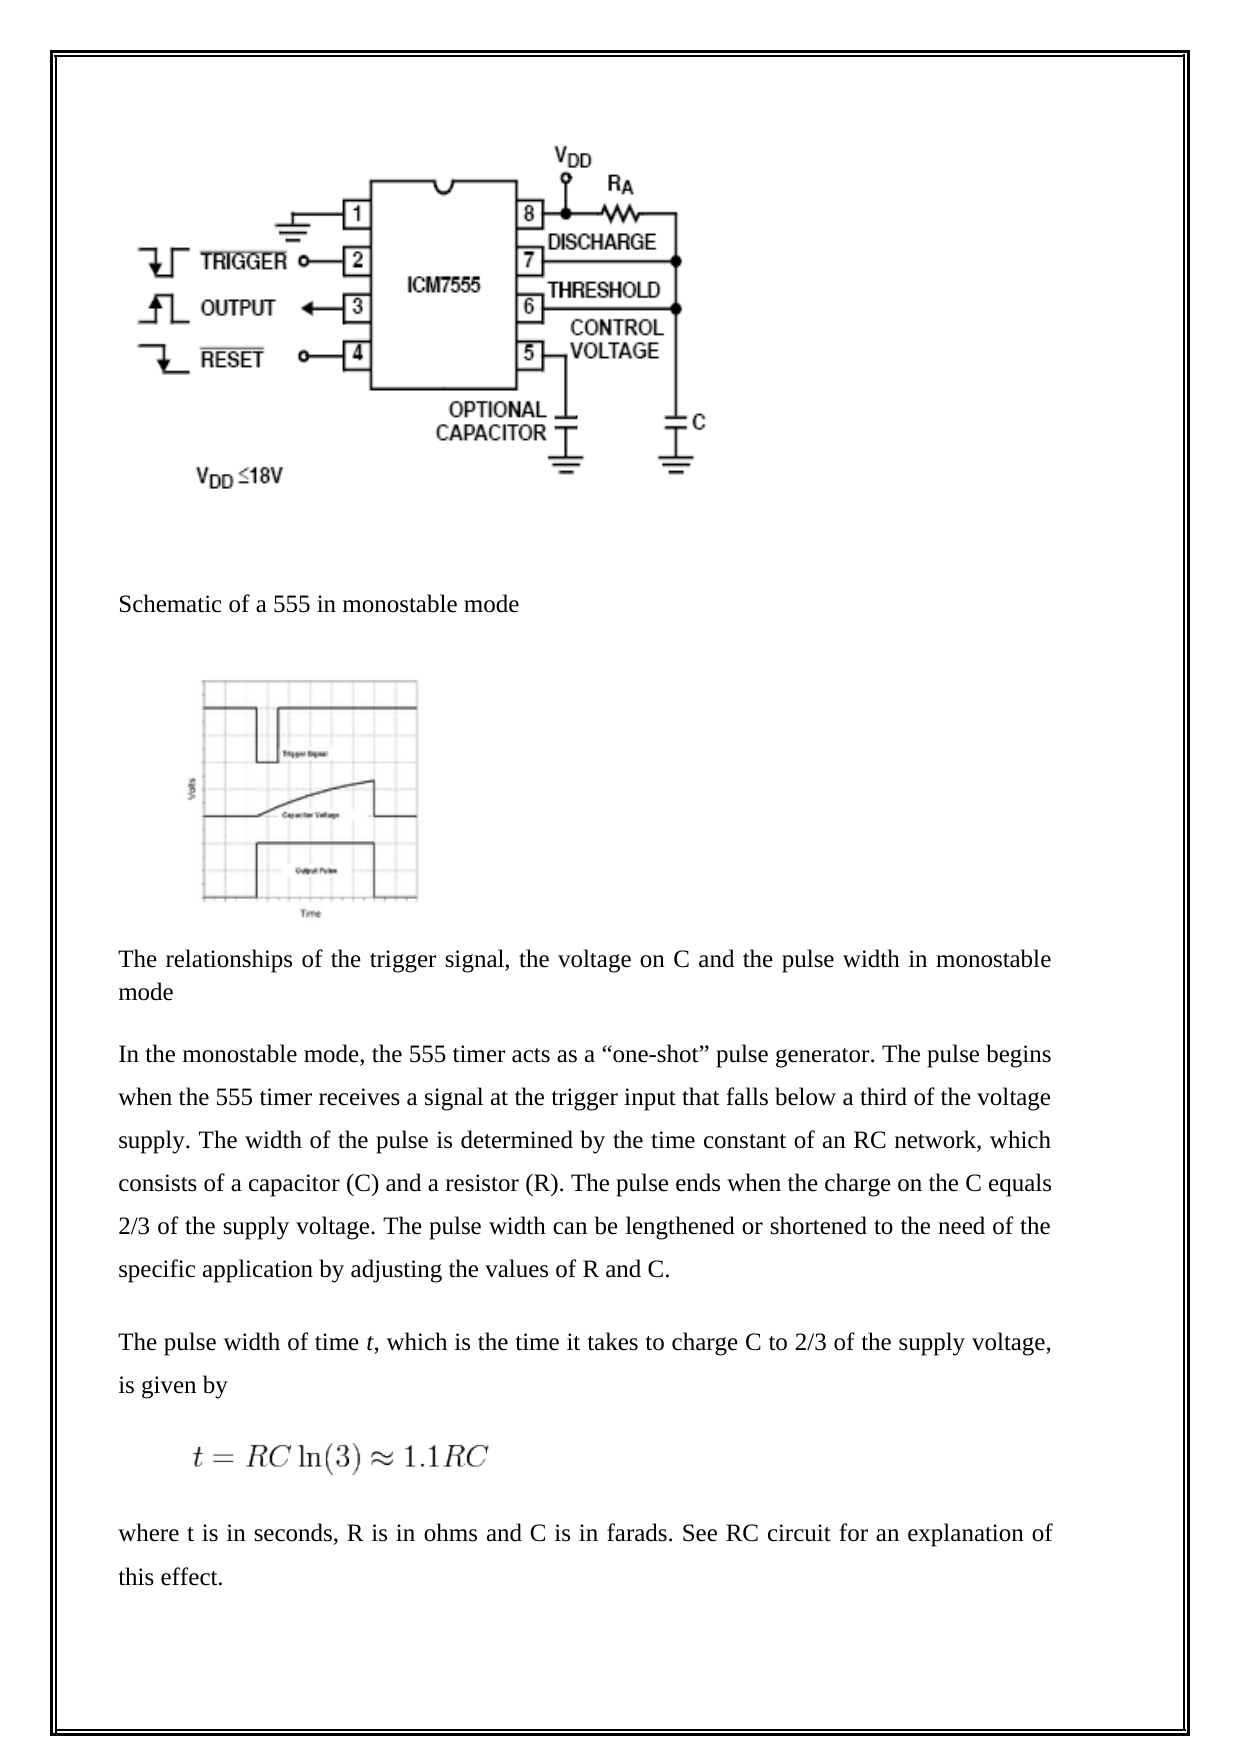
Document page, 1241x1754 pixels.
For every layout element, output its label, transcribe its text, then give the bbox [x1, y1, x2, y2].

picture [118, 646, 498, 944]
text The pulse width of time t, which is the time it takes to charge C to 2/3 of the supply voltage, is given by [118, 1327, 1053, 1399]
text In the monostable mode, the 555 timer acts as a “one-shot” pulse generator. The pulse begins when the 555 timer receives a signal at the trigger input that falls below a third of the voltage supply. The width of the pulse is determined by the time constant of an RC network, which consists of a capacitor (C) and a resistor (R). The pulse ends when the charge on the C equals 2/3 of the supply voltage. The pulse width can be lengthened or shortened to the need of the specific application by adjusting the values of R and C. [118, 1039, 1053, 1283]
text where t is in seconds, R is in ohms and C is in farads. See RC circuit for an explanation of this effect. [118, 1518, 1053, 1590]
picture [193, 1442, 489, 1475]
text The relationships of the trigger signal, the voltage on C and the pulse width in monostable mode [118, 944, 1053, 1005]
text Schematic of a 555 in monostable mode [118, 589, 1053, 618]
